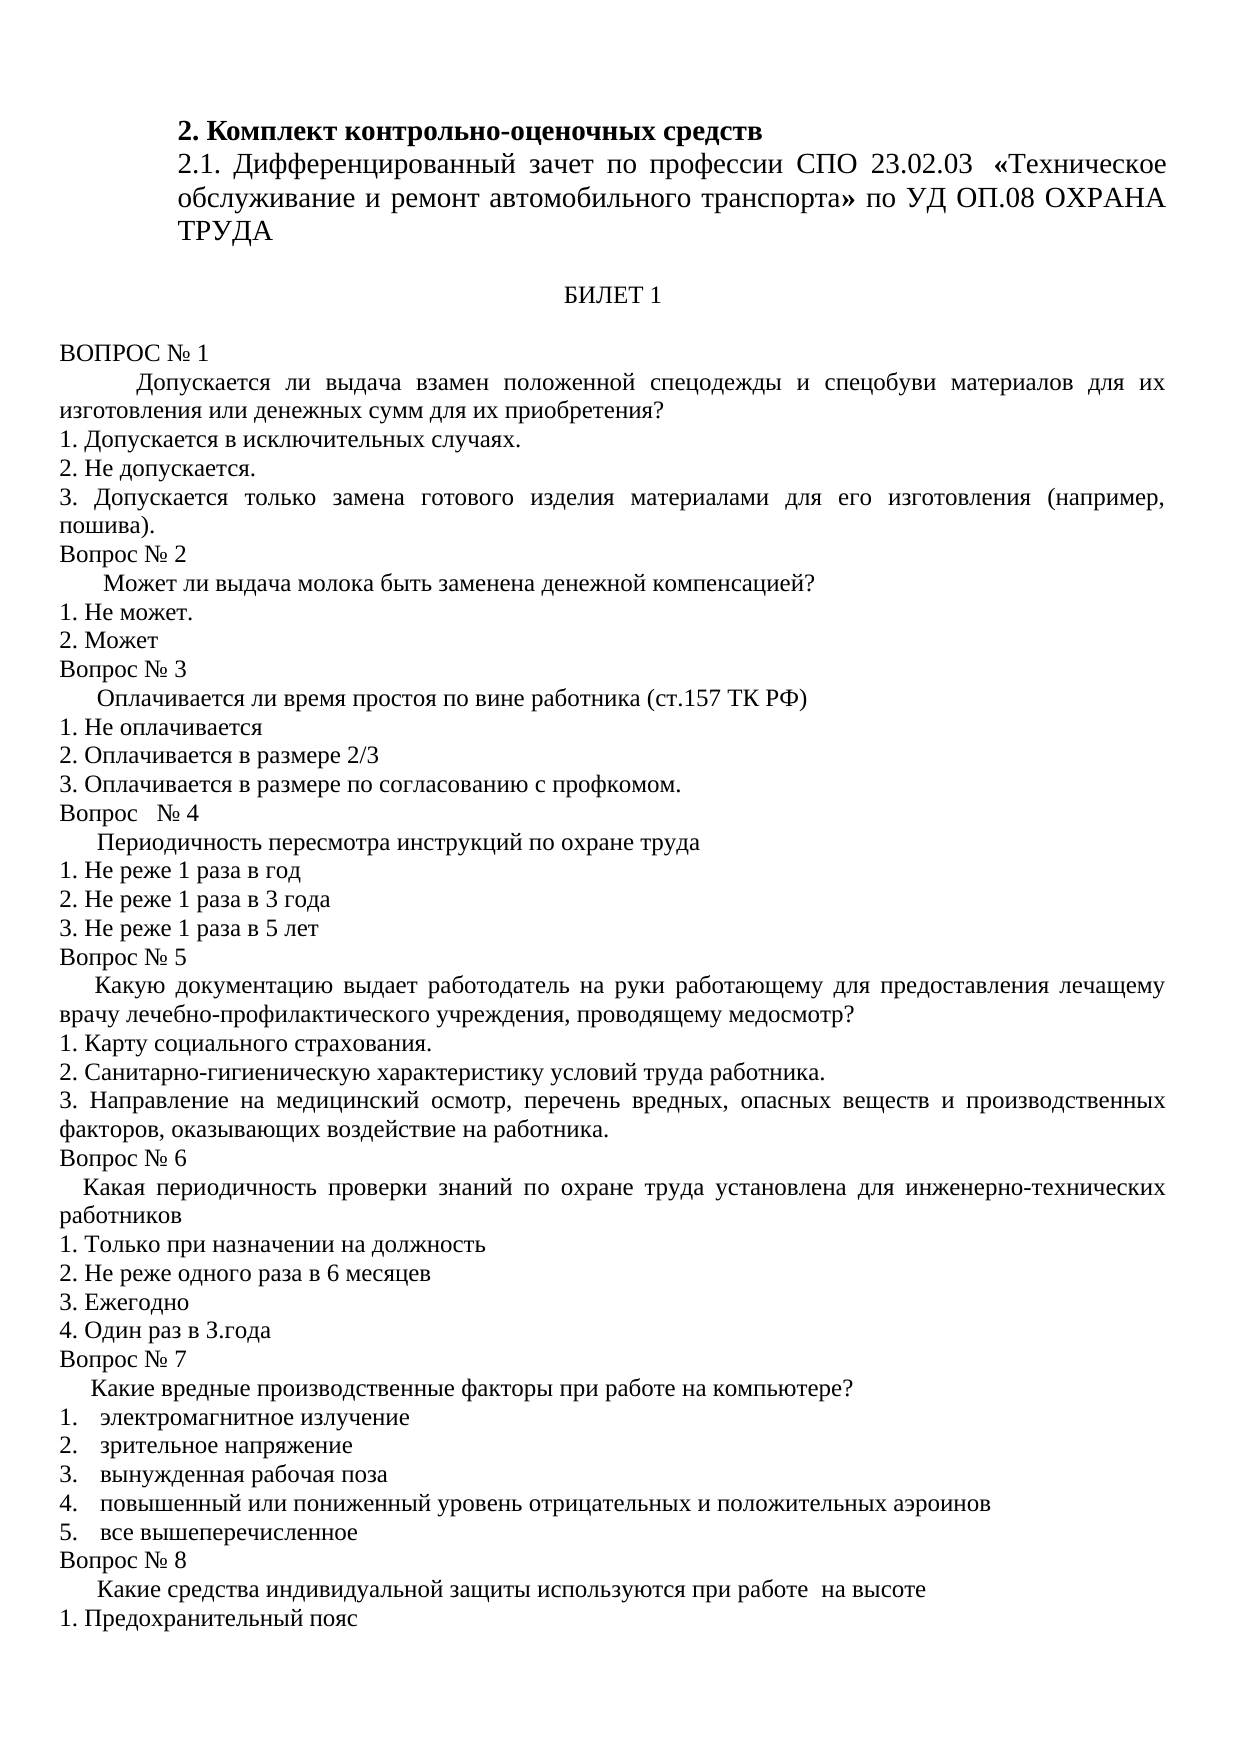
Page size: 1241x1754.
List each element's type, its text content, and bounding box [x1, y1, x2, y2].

text 3. Ежегодно [59, 1287, 1167, 1315]
text 1. Не может. [59, 597, 1167, 625]
text 3. Направление на медицинский осмотр, перечень вредных, опасных веществ и производственных факторов, оказывающих воздействие на работника. [59, 1085, 1167, 1143]
text Какие вредные производственные факторы при работе на компьютере? [59, 1373, 1167, 1402]
text 2. Оплачивается в размере 2/3 [59, 740, 1167, 769]
text Какую документацию выдает работодатель на руки работающему для предоставления лечащему врачу лечебно-профилактического учреждения, проводящему медосмотр? [59, 970, 1167, 1028]
text 3. Не реже 1 раза в 5 лет [59, 913, 1167, 942]
text 2. Может [59, 625, 1167, 654]
text 4. повышенный или пониженный уровень отрицательных и положительных аэроинов [59, 1488, 1167, 1517]
text Вопрос № 8 [59, 1545, 1167, 1574]
text 2. Не допускается. [59, 453, 1167, 482]
text 2. зрительное напряжение [59, 1430, 1167, 1459]
text Какие средства индивидуальной защиты используются при работе на высоте [59, 1574, 1167, 1603]
text Вопрос № 6 [59, 1143, 1167, 1172]
text Вопрос № 7 [59, 1344, 1167, 1373]
text БИЛЕТ 1 [59, 280, 1167, 309]
text 1. Только при назначении на должность [59, 1229, 1167, 1258]
text 1. Карту социального страхования. [59, 1028, 1167, 1057]
text 1. Не реже 1 раза в год [59, 855, 1167, 884]
subtitle 2. Комплект контрольно-оценочных средств [177, 113, 1167, 146]
text Вопрос № 2 [59, 539, 1167, 568]
text 4. Один раз в З.года [59, 1315, 1167, 1344]
text 3. Допускается только замена готового изделия материалами для его изготовления (например, пошива). [59, 482, 1167, 539]
text Может ли выдача молока быть заменена денежной компенсацией? [59, 568, 1167, 597]
text 2. Не реже 1 раза в 3 года [59, 884, 1167, 913]
text Допускается ли выдача взамен положенной спецодежды и спецобуви материалов для их изготовления или денежных сумм для их приобретения? [59, 367, 1167, 424]
text Вопрос № 5 [59, 942, 1167, 970]
text 1. Не оплачивается [59, 712, 1167, 740]
text 2. Не реже одного раза в 6 месяцев [59, 1258, 1167, 1287]
text 1. Допускается в исключительных случаях. [59, 424, 1167, 453]
text Вопрос № 4 [59, 798, 1167, 827]
text Оплачивается ли время простоя по вине работника (ст.157 ТК РФ) [59, 683, 1167, 712]
text ВОПРОС № 1 [59, 338, 1167, 367]
text 2. Санитарно-гигиеническую характеристику условий труда работника. [59, 1057, 1167, 1085]
text 3. вынужденная рабочая поза [59, 1459, 1167, 1488]
text 1. электромагнитное излучение [59, 1402, 1167, 1430]
text 1. Предохранительный пояс [59, 1603, 1167, 1632]
text Какая периодичность проверки знаний по охране труда установлена для инженерно-технических работников [59, 1172, 1167, 1229]
text 5. все вышеперечисленное [59, 1517, 1167, 1545]
text 3. Оплачивается в размере по согласованию с профкомом. [59, 769, 1167, 798]
text Периодичность пересмотра инструкций по охране труда [59, 827, 1167, 855]
text 2.1. Дифференцированный зачет по профессии СПО 23.02.03 «Техническое обслуживание и ремонт автомобильного транспорта» по УД ОП.08 ОХРАНА ТРУДА [177, 146, 1167, 247]
text Вопрос № 3 [59, 654, 1167, 683]
